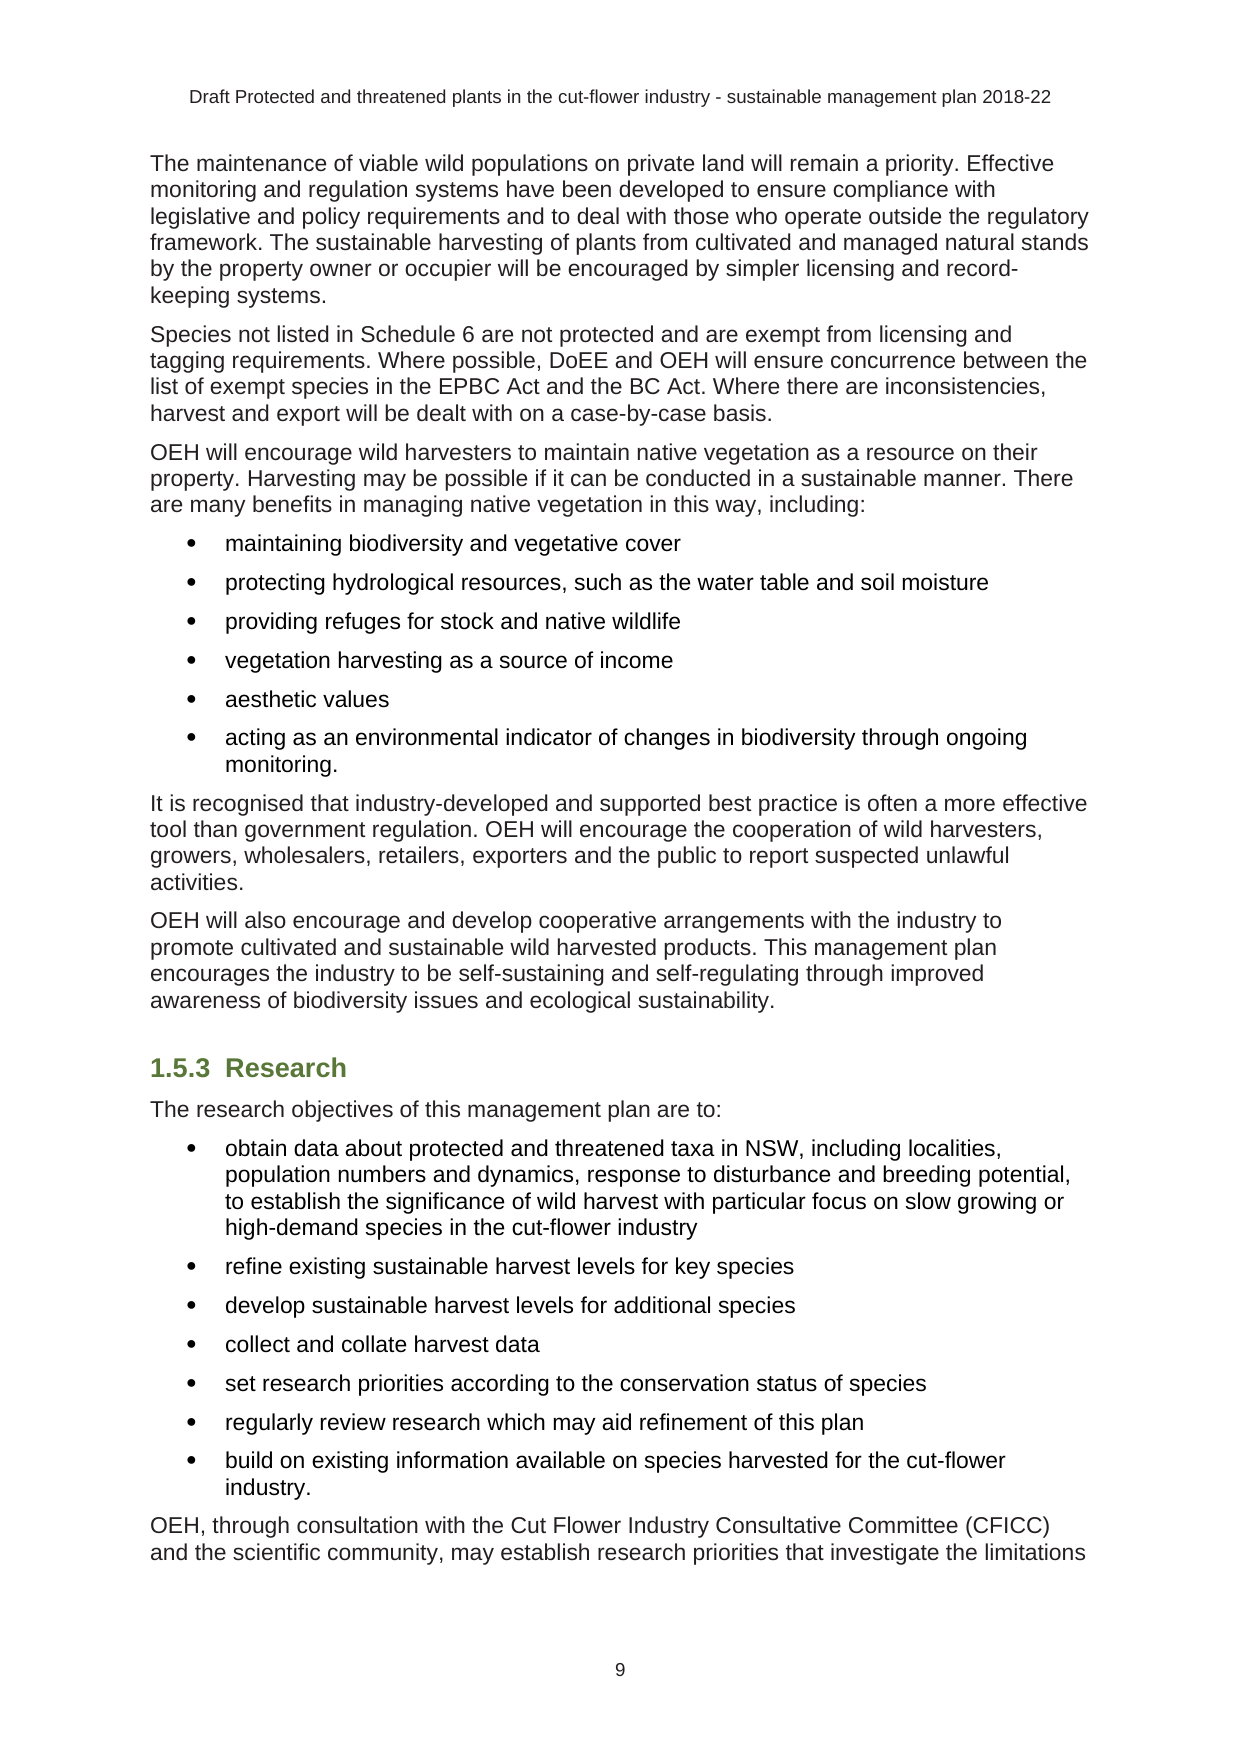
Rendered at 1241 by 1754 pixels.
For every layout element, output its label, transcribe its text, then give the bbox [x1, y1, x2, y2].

list protecting hydrological resources, such as the water table and soil moisture [187, 569, 1090, 595]
text Species not listed in Schedule 6 are not protected and are exempt from licensing and tagging requirements. Where possible, DoEE and OEH will ensure concurrence between the list of exempt species in the EPBC Act and the BC Act. Where there are inconsistencies, harvest and export will be dealt with on a case-by-case basis. [150, 321, 1090, 426]
list refine existing sustainable harvest levels for key species [187, 1253, 1090, 1279]
list maintaining biodiversity and vegetative cover [187, 530, 1090, 556]
text OEH will also encourage and develop cooperative arrangements with the industry to promote cultivated and sustainable wild harvested products. This management plan encourages the industry to be self-sustaining and self-regulating through improved awareness of biodiversity issues and ecological sustainability. [150, 907, 1090, 1013]
list acting as an environmental indicator of changes in biodiversity through ongoing monitoring. [187, 724, 1090, 777]
text The maintenance of viable wild populations on private land will remain a priority. Effective monitoring and regulation systems have been developed to ensure compliance with legislative and policy requirements and to deal with those who operate outside the regulatory framework. The sustainable harvesting of plants from cultivated and managed natural stands by the property owner or occupier will be encouraged by simpler licensing and record-keeping systems. [150, 150, 1090, 308]
list collect and collate harvest data [187, 1331, 1090, 1357]
list regularly review research which may aid refinement of this plan [187, 1408, 1090, 1435]
list develop sustainable harvest levels for additional species [187, 1292, 1090, 1318]
text The research objectives of this management plan are to: [150, 1096, 1090, 1123]
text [150, 1512, 1090, 1565]
list set research priorities according to the conservation status of species [187, 1369, 1090, 1396]
subtitle 1.5.3 Research [150, 1050, 1090, 1084]
text It is recognised that industry-developed and supported best practice is often a more effective tool than government regulation. OEH will encourage the cooperation of wild harvesters, growers, wholesalers, retailers, exporters and the public to report suspected unlawful activities. [150, 789, 1090, 895]
list build on existing information available on species harvested for the cut-flower industry. [187, 1447, 1090, 1500]
list providing refuges for stock and native wildlife [187, 608, 1090, 634]
list aesthetic values [187, 686, 1090, 712]
list vegetation harvesting as a source of income [187, 647, 1090, 673]
list obtain data about protected and threatened taxa in NSW, including localities, population numbers and dynamics, response to disturbance and breeding potential, to establish the significance of wild harvest with particular focus on slow growing or high-demand species in the cut-flower industry [187, 1135, 1090, 1241]
text OEH will encourage wild harvesters to maintain native vegetation as a resource on their property. Harvesting may be possible if it can be conducted in a sustainable manner. There are many benefits in managing native vegetation in this way, including: [150, 438, 1090, 518]
